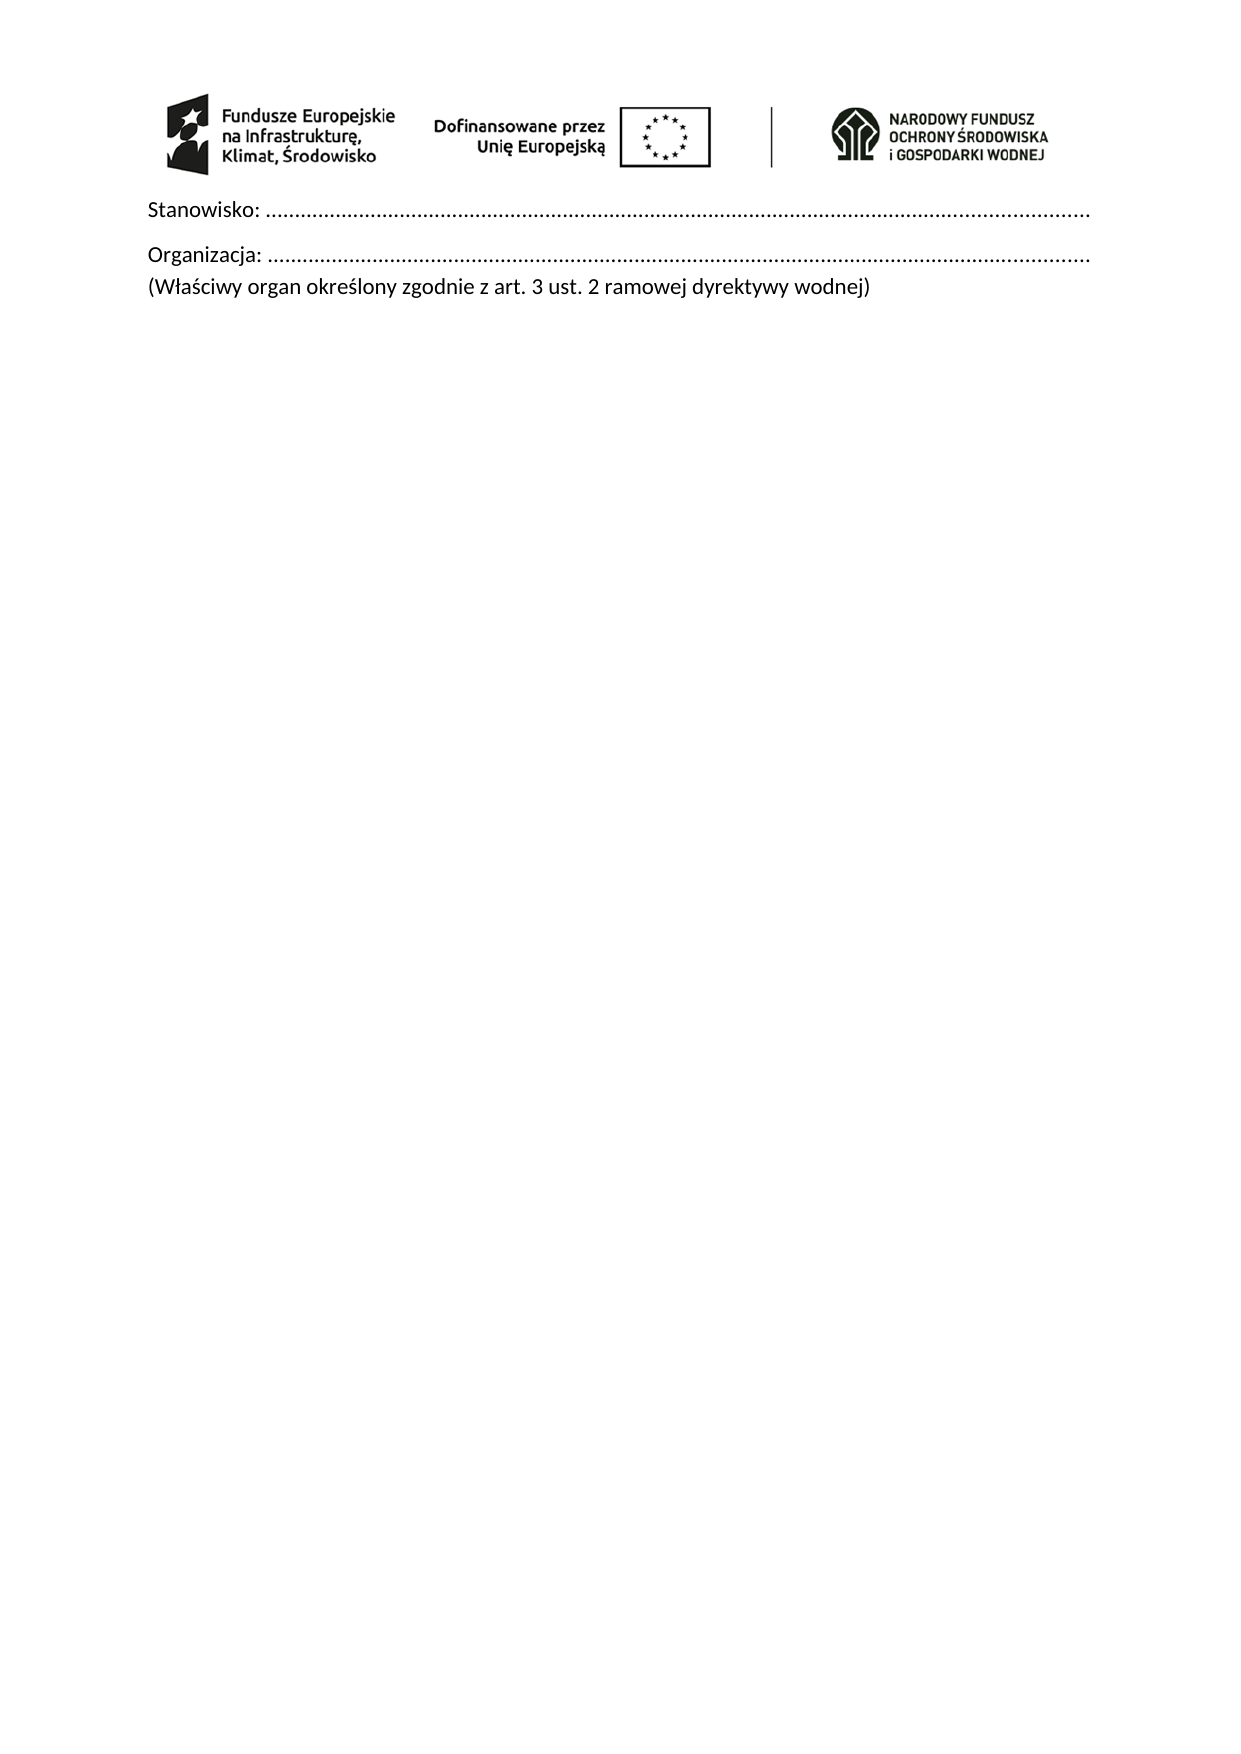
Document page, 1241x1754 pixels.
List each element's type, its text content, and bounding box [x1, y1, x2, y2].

text Organizacja: (Właściwy organ określony zgodnie z art. 3 ust. 2 ramowej dyrektywy wodnej) [148, 240, 1093, 300]
picture [147, 73, 1092, 195]
text Stanowisko: [148, 195, 1093, 223]
